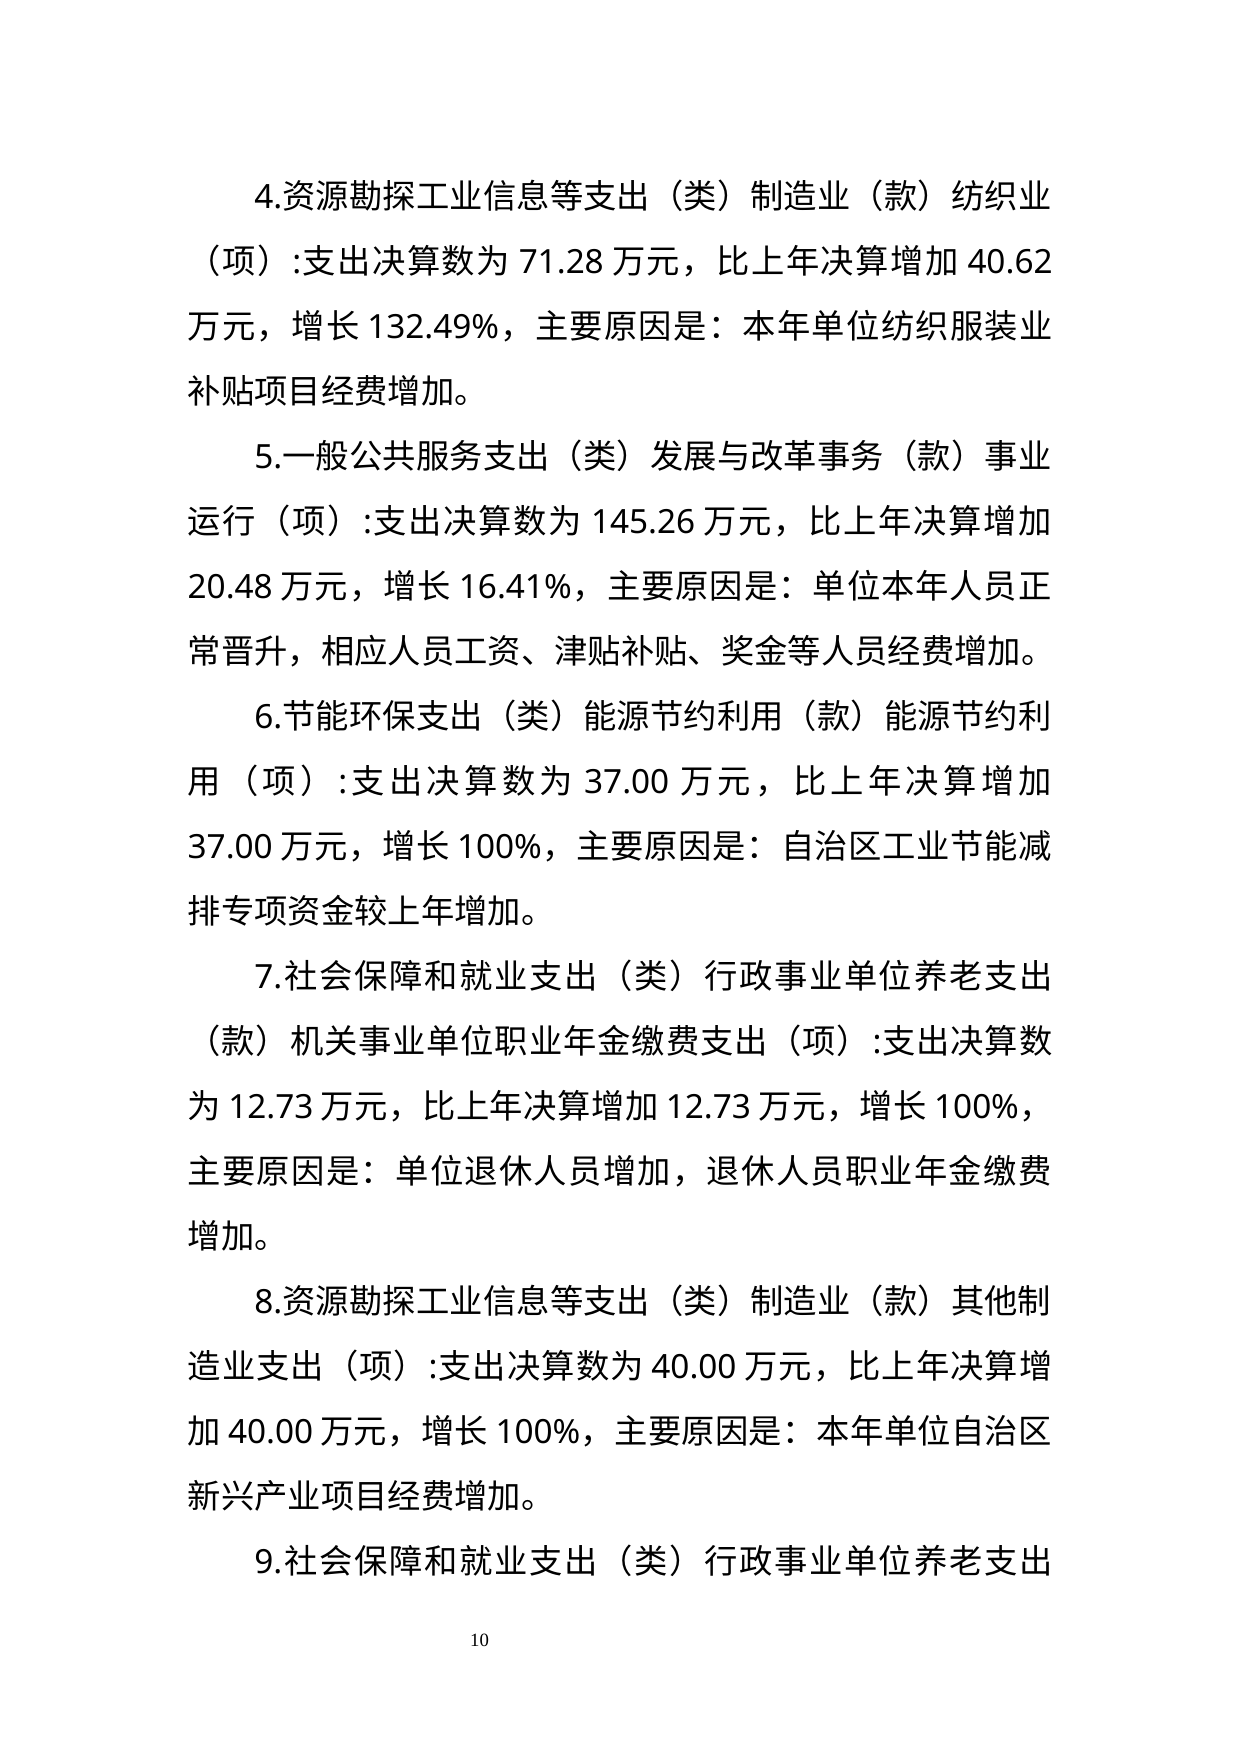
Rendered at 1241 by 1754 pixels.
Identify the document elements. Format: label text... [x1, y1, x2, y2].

text 7.社会保障和就业支出（类）行政事业单位养老支出（款）机关事业单位职业年金缴费支出（项）:支出决算数为12.73万元，比上年决算增加12.73万元，增长100%，主要原因是：单位退休人员增加，退休人员职业年金缴费增加。 [187, 942, 1053, 1267]
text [187, 1527, 1053, 1592]
text 8.资源勘探工业信息等支出（类）制造业（款）其他制造业支出（项）:支出决算数为40.00万元，比上年决算增加40.00万元，增长100%，主要原因是：本年单位自治区新兴产业项目经费增加。 [187, 1267, 1053, 1527]
text 5.一般公共服务支出（类）发展与改革事务（款）事业运行（项）:支出决算数为145.26万元，比上年决算增加20.48万元，增长16.41%，主要原因是：单位本年人员正常晋升，相应人员工资、津贴补贴、奖金等人员经费增加。 [187, 422, 1053, 682]
text 6.节能环保支出（类）能源节约利用（款）能源节约利用（项）:支出决算数为37.00万元，比上年决算增加37.00万元，增长100%，主要原因是：自治区工业节能减排专项资金较上年增加。 [187, 682, 1053, 942]
text 4.资源勘探工业信息等支出（类）制造业（款）纺织业（项）:支出决算数为71.28万元，比上年决算增加40.62万元，增长132.49%，主要原因是：本年单位纺织服装业补贴项目经费增加。 [187, 162, 1053, 422]
